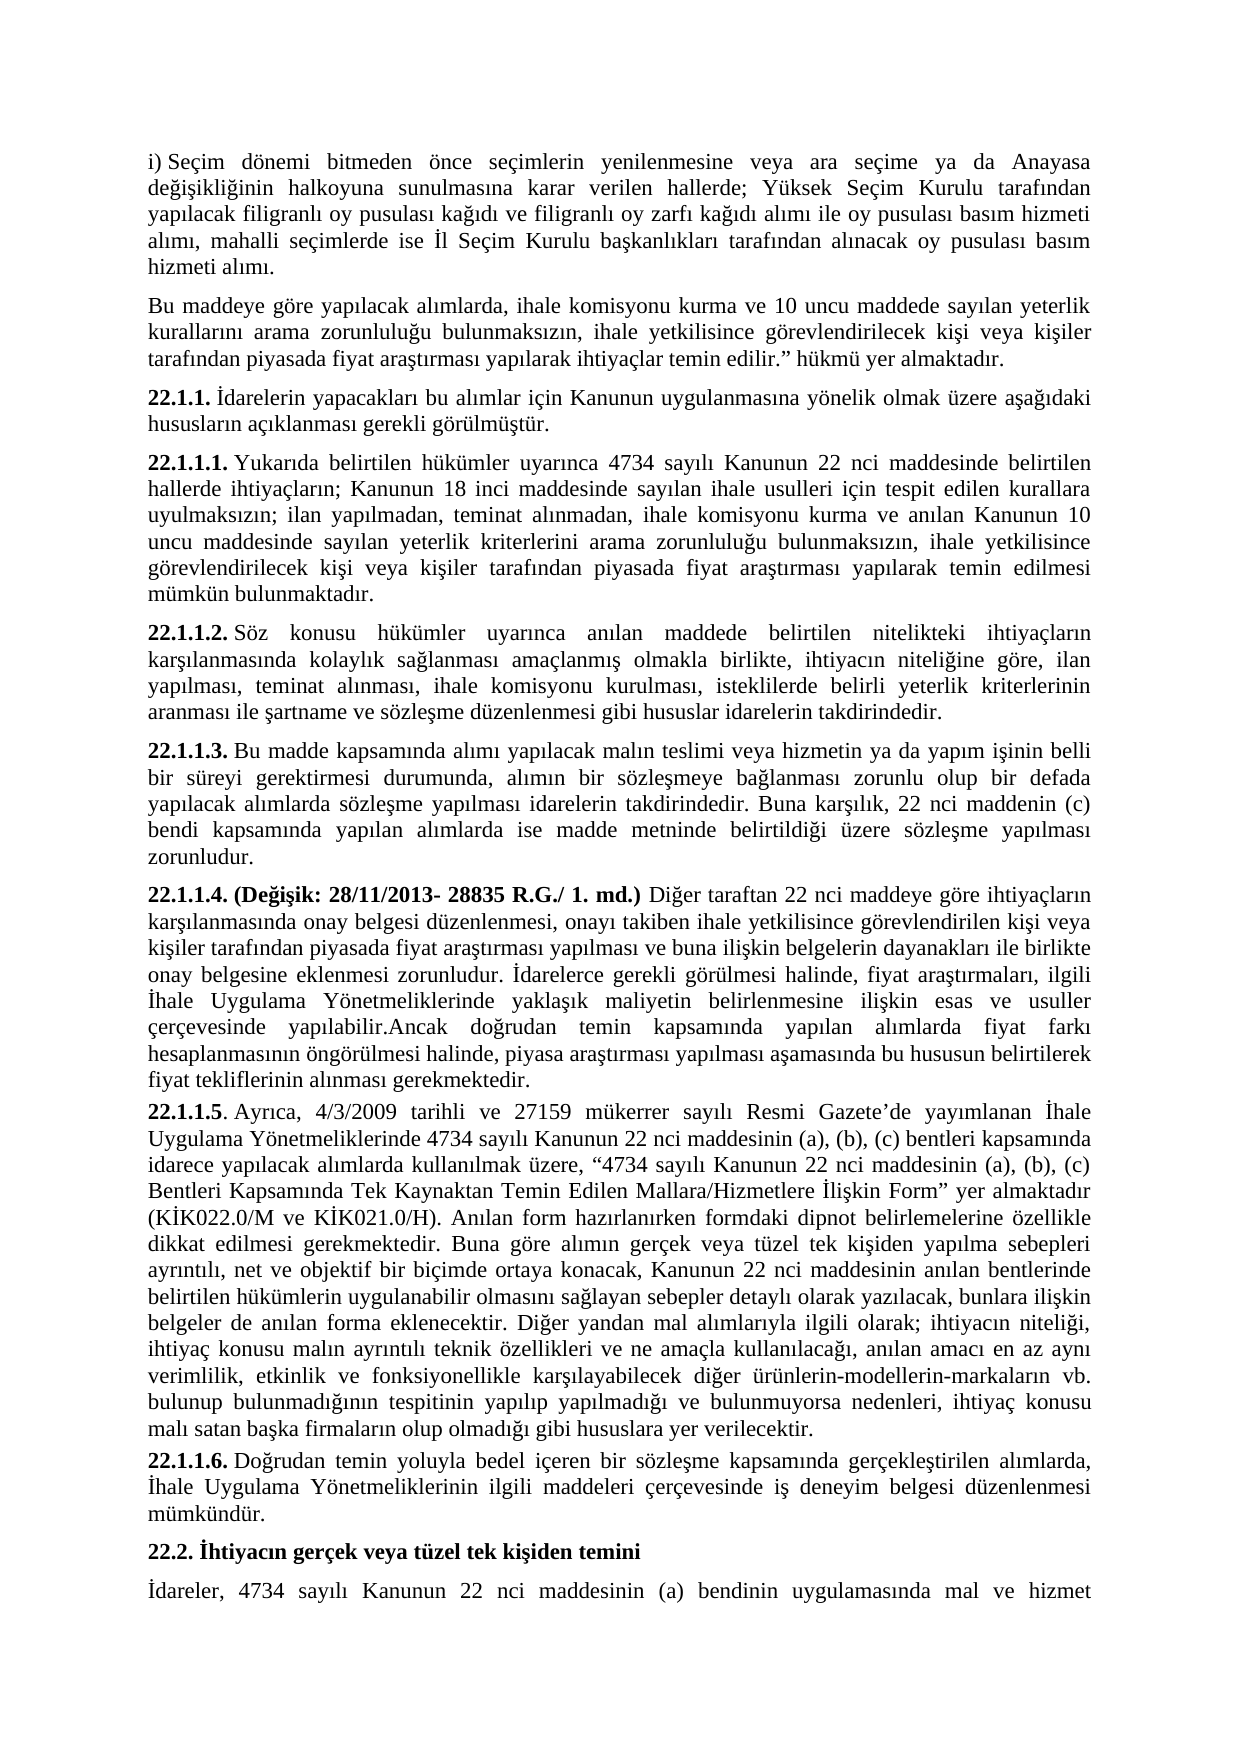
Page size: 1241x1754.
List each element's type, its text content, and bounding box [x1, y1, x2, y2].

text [148, 1577, 1092, 1604]
text 22.1.1. İdarelerin yapacakları bu alımlar için Kanunun uygulanmasına yönelik olmak üzere aşağıdaki hususların açıklanması gerekli görülmüştür. [148, 383, 1092, 436]
text 22.1.1.6. Doğrudan temin yoluyla bedel içeren bir sözleşme kapsamında gerçekleştirilen alımlarda, İhale Uygulama Yönetmeliklerinin ilgili maddeleri çerçevesinde iş deneyim belgesi düzenlenmesi mümkündür. [148, 1447, 1092, 1526]
text 22.1.1.2. Söz konusu hükümler uyarınca anılan maddede belirtilen nitelikteki ihtiyaçların karşılanmasında kolaylık sağlanması amaçlanmış olmakla birlikte, ihtiyacın niteliğine göre, ilan yapılması, teminat alınması, ihale komisyonu kurulması, isteklilerde belirli yeterlik kriterlerinin aranması ile şartname ve sözleşme düzenlenmesi gibi hususlar idarelerin takdirindedir. [148, 619, 1092, 725]
text Bu maddeye göre yapılacak alımlarda, ihale komisyonu kurma ve 10 uncu maddede sayılan yeterlik kurallarını arama zorunluluğu bulunmaksızın, ihale yetkilisince görevlendirilecek kişi veya kişiler tarafından piyasada fiyat araştırması yapılarak ihtiyaçlar temin edilir.” hükmü yer almaktadır. [148, 292, 1092, 371]
text 22.2. İhtiyacın gerçek veya tüzel tek kişiden temini [148, 1538, 1092, 1565]
text 22.1.1.1. Yukarıda belirtilen hükümler uyarınca 4734 sayılı Kanunun 22 nci maddesinde belirtilen hallerde ihtiyaçların; Kanunun 18 inci maddesinde sayılan ihale usulleri için tespit edilen kurallara uyulmaksızın; ilan yapılmadan, teminat alınmadan, ihale komisyonu kurma ve anılan Kanunun 10 uncu maddesinde sayılan yeterlik kriterlerini arama zorunluluğu bulunmaksızın, ihale yetkilisince görevlendirilecek kişi veya kişiler tarafından piyasada fiyat araştırması yapılarak temin edilmesi mümkün bulunmaktadır. [148, 449, 1092, 607]
text 22.1.1.4. (Değişik: 28/11/2013- 28835 R.G./ 1. md.) Diğer taraftan 22 nci maddeye göre ihtiyaçların karşılanmasında onay belgesi düzenlenmesi, onayı takiben ihale yetkilisince görevlendirilen kişi veya kişiler tarafından piyasada fiyat araştırması yapılması ve buna ilişkin belgelerin dayanakları ile birlikte onay belgesine eklenmesi zorunludur. İdarelerce gerekli görülmesi halinde, fiyat araştırmaları, ilgili İhale Uygulama Yönetmeliklerinde yaklaşık maliyetin belirlenmesine ilişkin esas ve usuller çerçevesinde yapılabilir.Ancak doğrudan temin kapsamında yapılan alımlarda fiyat farkı hesaplanmasının öngörülmesi halinde, piyasa araştırması yapılması aşamasında bu hususun belirtilerek fiyat tekliflerinin alınması gerekmektedir. [148, 882, 1092, 1092]
text i) Seçim dönemi bitmeden önce seçimlerin yenilenmesine veya ara seçime ya da Anayasa değişikliğinin halkoyuna sunulmasına karar verilen hallerde; Yüksek Seçim Kurulu tarafından yapılacak filigranlı oy pusulası kağıdı ve filigranlı oy zarfı kağıdı alımı ile oy pusulası basım hizmeti alımı, mahalli seçimlerde ise İl Seçim Kurulu başkanlıkları tarafından alınacak oy pusulası basım hizmeti alımı. [148, 148, 1092, 279]
text 22.1.1.5. Ayrıca, 4/3/2009 tarihli ve 27159 mükerrer sayılı Resmi Gazete’de yayımlanan İhale Uygulama Yönetmeliklerinde 4734 sayılı Kanunun 22 nci maddesinin (a), (b), (c) bentleri kapsamında idarece yapılacak alımlarda kullanılmak üzere, “4734 sayılı Kanunun 22 nci maddesinin (a), (b), (c) Bentleri Kapsamında Tek Kaynaktan Temin Edilen Mallara/Hizmetlere İlişkin Form” yer almaktadır (KİK022.0/M ve KİK021.0/H). Anılan form hazırlanırken formdaki dipnot belirlemelerine özellikle dikkat edilmesi gerekmektedir. Buna göre alımın gerçek veya tüzel tek kişiden yapılma sebepleri ayrıntılı, net ve objektif bir biçimde ortaya konacak, Kanunun 22 nci maddesinin anılan bentlerinde belirtilen hükümlerin uygulanabilir olmasını sağlayan sebepler detaylı olarak yazılacak, bunlara ilişkin belgeler de anılan forma eklenecektir. Diğer yandan mal alımlarıyla ilgili olarak; ihtiyacın niteliği, ihtiyaç konusu malın ayrıntılı teknik özellikleri ve ne amaçla kullanılacağı, anılan amacı en az aynı verimlilik, etkinlik ve fonksiyonellikle karşılayabilecek diğer ürünlerin-modellerin-markaların vb. bulunup bulunmadığının tespitinin yapılıp yapılmadığı ve bulunmuyorsa nedenleri, ihtiyaç konusu malı satan başka firmaların olup olmadığı gibi hususlara yer verilecektir. [148, 1098, 1092, 1441]
text 22.1.1.3. Bu madde kapsamında alımı yapılacak malın teslimi veya hizmetin ya da yapım işinin belli bir süreyi gerektirmesi durumunda, alımın bir sözleşmeye bağlanması zorunlu olup bir defada yapılacak alımlarda sözleşme yapılması idarelerin takdirindedir. Buna karşılık, 22 nci maddenin (c) bendi kapsamında yapılan alımlarda ise madde metninde belirtildiği üzere sözleşme yapılması zorunludur. [148, 737, 1092, 869]
